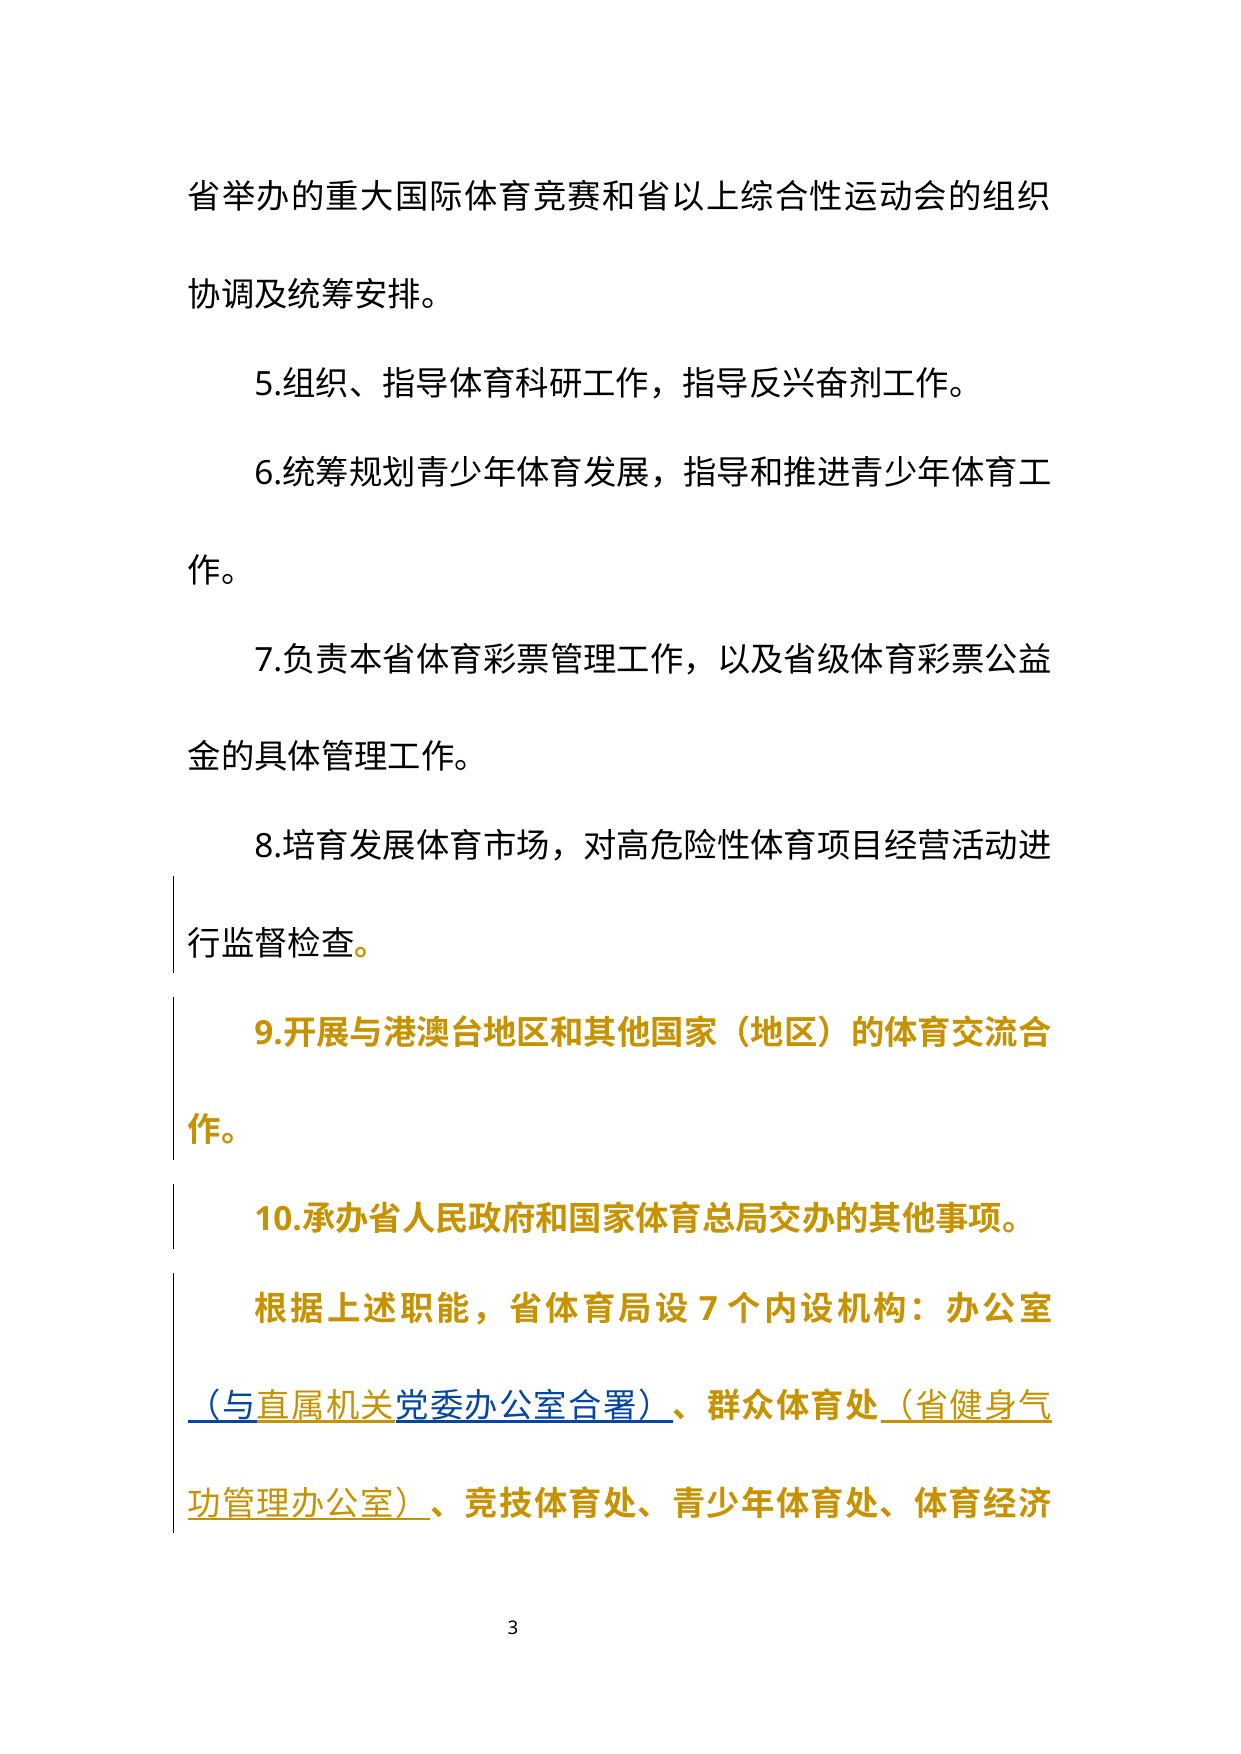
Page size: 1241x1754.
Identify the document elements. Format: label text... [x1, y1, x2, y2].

text 10.承办省人民政府和国家体育总局交办的其他事项。 [187, 1184, 1053, 1249]
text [187, 1273, 1053, 1533]
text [187, 162, 1053, 324]
text 9.开展与港澳台地区和其他国家（地区）的体育交流合作。 [187, 997, 1053, 1160]
text 8.培育发展体育市场，对高危险性体育项目经营活动进行监督检查。 [187, 811, 1053, 973]
text 6.统筹规划青少年体育发展，指导和推进青少年体育工作。 [187, 438, 1053, 600]
text 5.组织、指导体育科研工作，指导反兴奋剂工作。 [187, 348, 1053, 413]
text 7.负责本省体育彩票管理工作，以及省级体育彩票公益金的具体管理工作。 [187, 624, 1053, 787]
